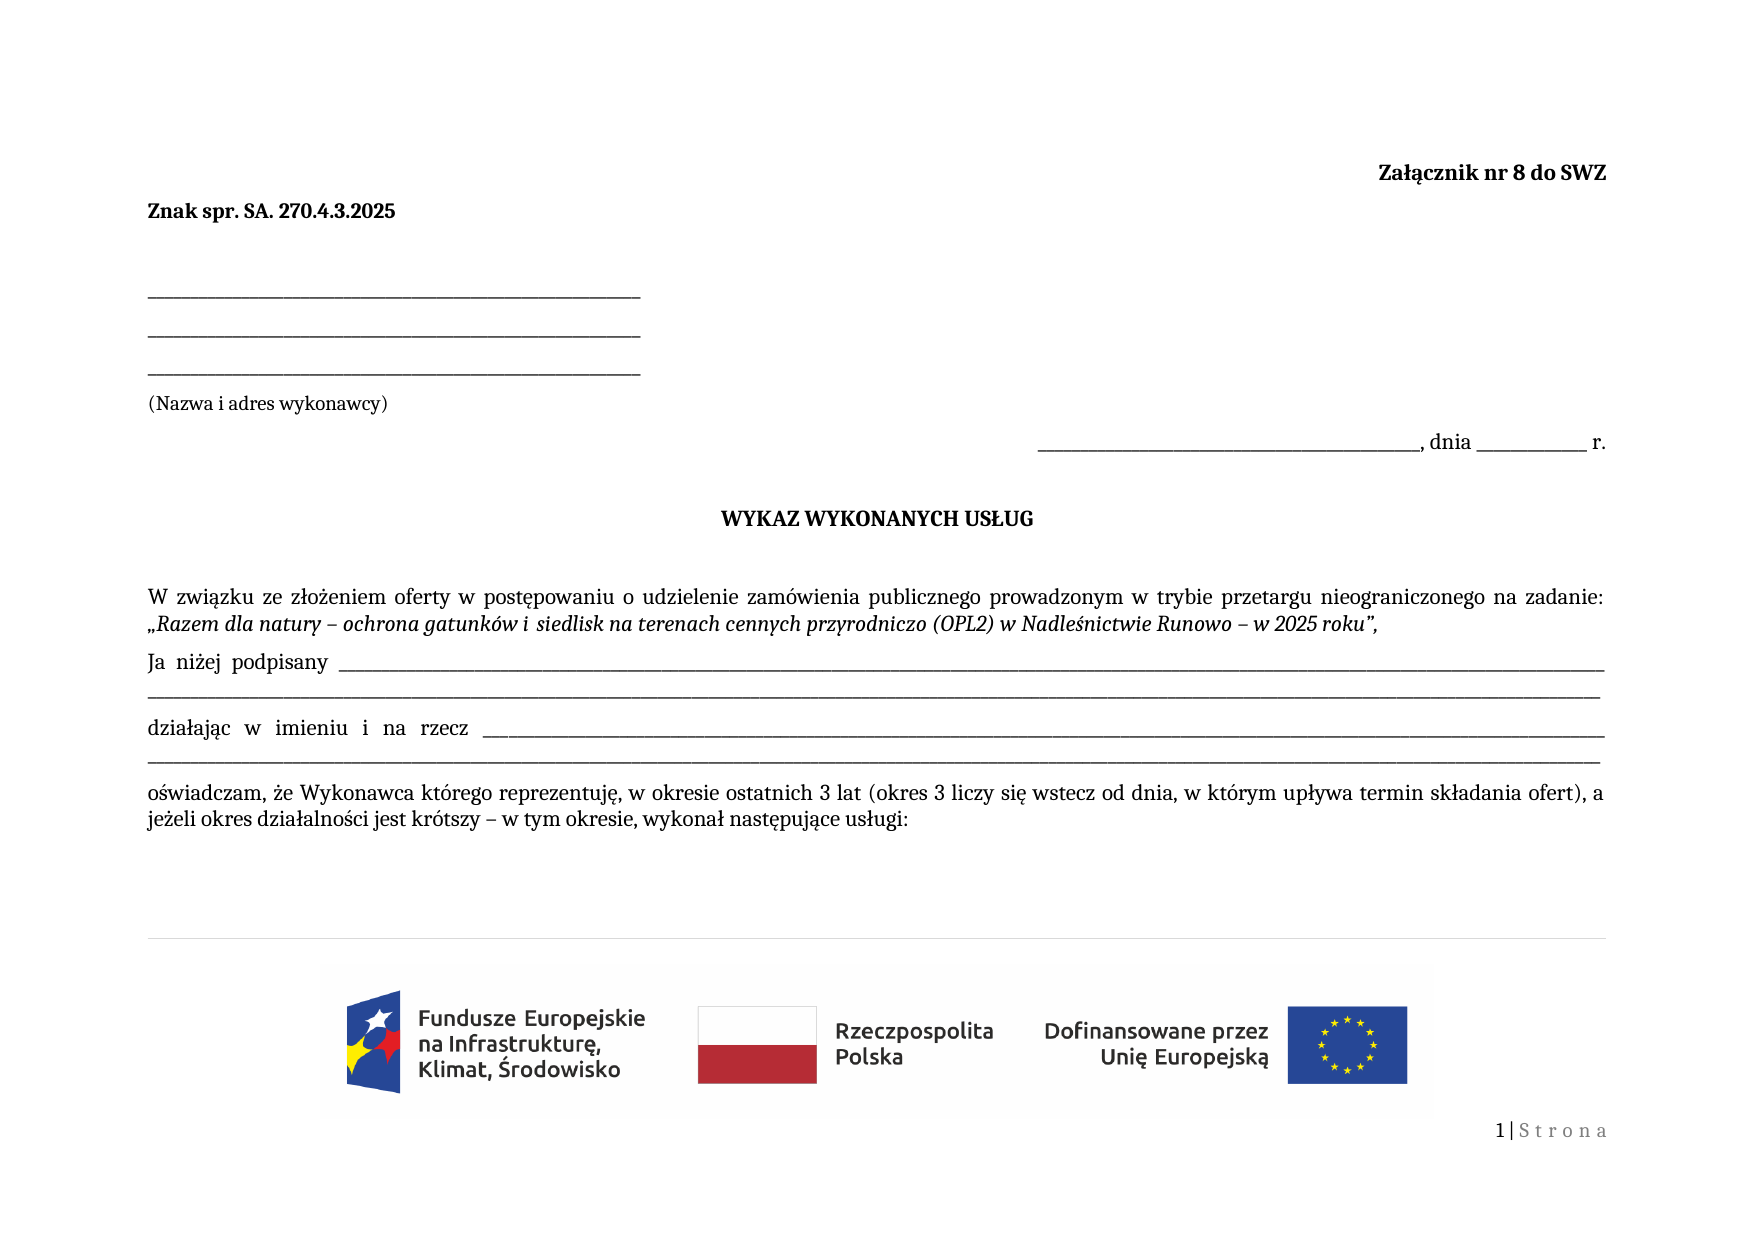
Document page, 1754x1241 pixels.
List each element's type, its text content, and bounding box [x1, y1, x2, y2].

text __________________________________________________________ [148, 276, 1606, 302]
text działając w imieniu i na rzecz ____________________________________________________________________________________________________________________________________ ___________________________________________________________________________________________________________________________________________________________________________ [148, 714, 1606, 767]
text _____________________________________________, dnia _____________ r. [148, 428, 1606, 455]
text Ja niżej podpisany _____________________________________________________________________________________________________________________________________________________ ___________________________________________________________________________________________________________________________________________________________________________ [148, 649, 1606, 702]
text __________________________________________________________ [148, 353, 1606, 379]
text WYKAZ WYKONANYCH USŁUG [148, 506, 1606, 533]
text __________________________________________________________ [148, 314, 1606, 341]
text (Nazwa i adres wykonawcy) [148, 392, 1606, 416]
text W związku ze złożeniem oferty w postępowaniu o udzielenie zamówienia publicznego prowadzonym w trybie przetargu nieograniczonego na zadanie: „Razem dla natury – ochrona gatunków i siedlisk na terenach cennych przyrodniczo (OPL2) w Nadleśnictwie Runowo – w 2025 roku”, [148, 584, 1606, 637]
text Znak spr. SA. 270.4.3.2025 [148, 199, 1606, 224]
text Załącznik nr 8 do SWZ [148, 160, 1606, 186]
text oświadczam, że Wykonawca którego reprezentuję, w okresie ostatnich 3 lat (okres 3 liczy się wstecz od dnia, w którym upływa termin składania ofert), a jeżeli okres działalności jest krótszy – w tym okresie, wykonał następujące usługi: [148, 779, 1606, 832]
